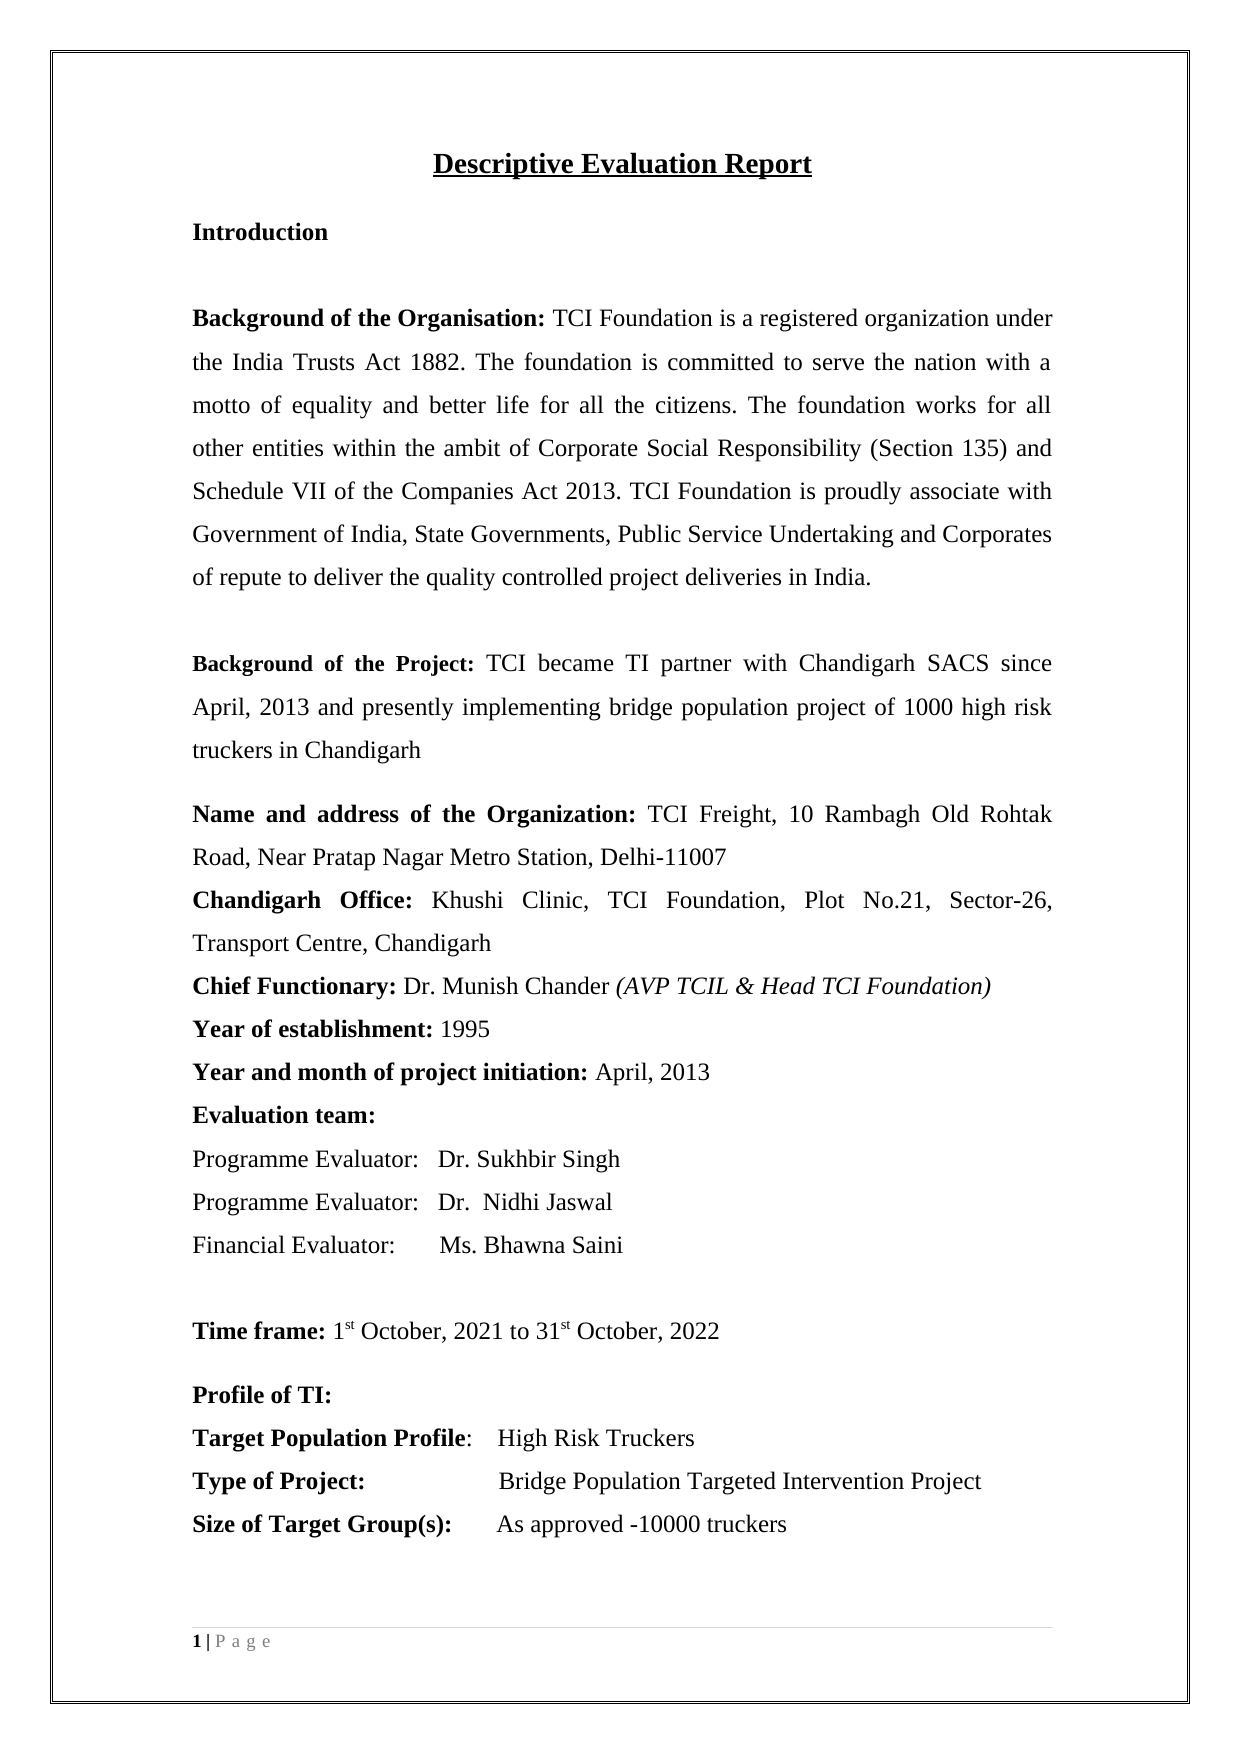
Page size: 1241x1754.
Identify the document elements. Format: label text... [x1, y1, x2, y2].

list Time frame: 1st October, 2021 to 31st October, 2022 [192, 1316, 1053, 1345]
text Introduction [192, 217, 1053, 246]
text Descriptive Evaluation Report [192, 146, 1053, 180]
list Size of Target Group(s): As approved -10000 truckers [192, 1509, 1053, 1538]
text Profile of TI: [192, 1380, 1053, 1409]
text Target Population Profile: High Risk Truckers [192, 1423, 1053, 1452]
text Year of establishment: 1995 [192, 1014, 1053, 1043]
list Financial Evaluator: Ms. Bhawna Saini [192, 1230, 1053, 1259]
list Programme Evaluator: Dr. Nidhi Jaswal [192, 1187, 1053, 1216]
text Chief Functionary: Dr. Munish Chander (AVP TCIL & Head TCI Foundation) [192, 971, 1053, 1000]
text Name and address of the Organization: TCI Freight, 10 Rambagh Old Rohtak Road, Near Pratap Nagar Metro Station, Delhi-11007 [192, 799, 1053, 871]
text Chandigarh Office: Khushi Clinic, TCI Foundation, Plot No.21, Sector-26, Transport Centre, Chandigarh [192, 885, 1053, 957]
text Year and month of project initiation: April, 2013 [192, 1057, 1053, 1086]
text Programme Evaluator: Dr. Sukhbir Singh [192, 1144, 1053, 1172]
text Background of the Organisation: TCI Foundation is a registered organization under the India Trusts Act 1882. The foundation is committed to serve the nation with a motto of equality and better life for all the citizens. The foundation works for all other entities within the ambit of Corporate Social Responsibility (Section 135) and Schedule VII of the Companies Act 2013. TCI Foundation is proudly associate with Government of India, State Governments, Public Service Undertaking and Corporates of repute to deliver the quality controlled project deliveries in India. [192, 303, 1053, 591]
text Type of Project: Bridge Population Targeted Intervention Project [192, 1466, 1053, 1495]
text Background of the Project: TCI became TI partner with Chandigarh SACS since April, 2013 and presently implementing bridge population project of 1000 high risk truckers in Chandigarh [192, 648, 1053, 763]
text Evaluation team: [192, 1101, 1053, 1129]
